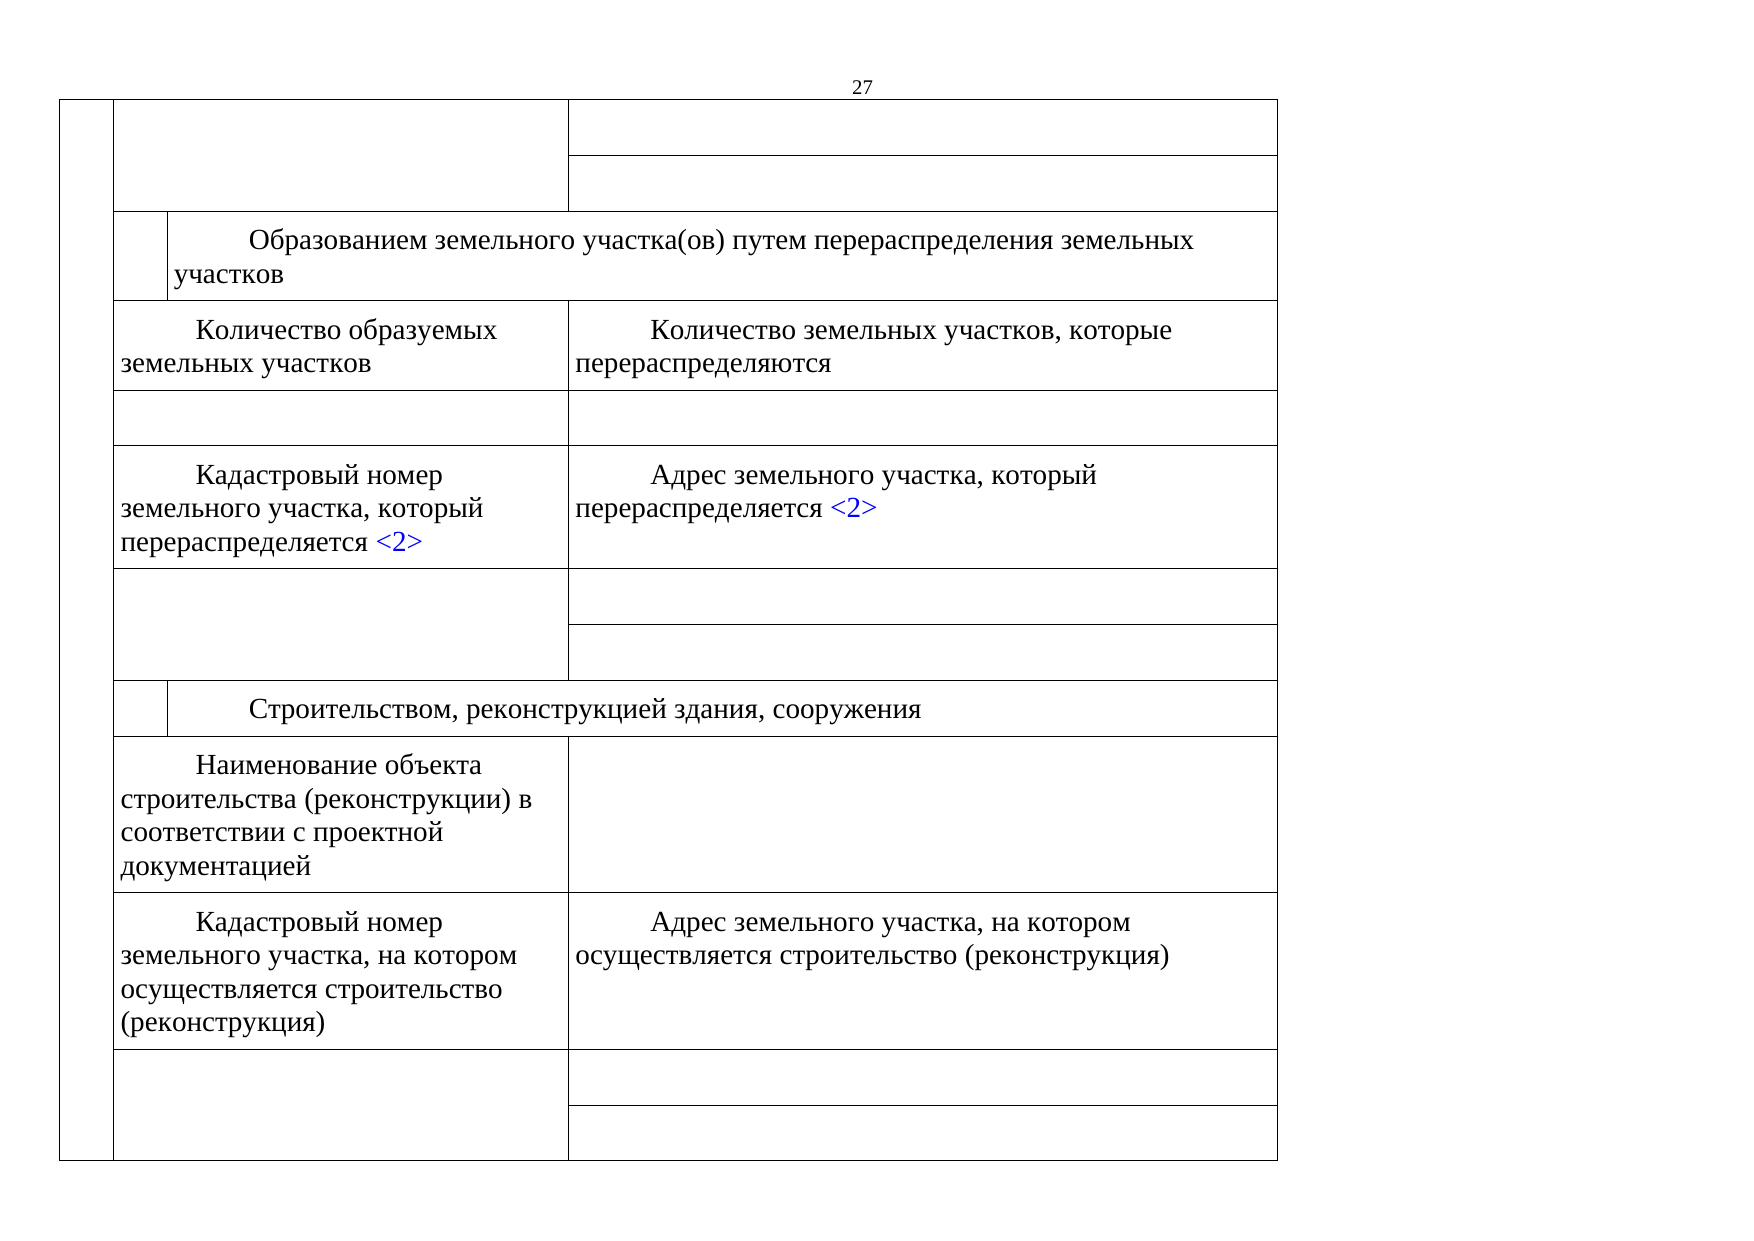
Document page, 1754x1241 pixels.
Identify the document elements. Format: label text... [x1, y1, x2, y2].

table_cell [569, 625, 1277, 680]
table_cell [114, 1050, 568, 1160]
table_cell [114, 681, 167, 736]
table_cell [569, 737, 1277, 892]
table_cell Наименование объекта строительства (реконструкции) в соответствии с проектной документацией [114, 737, 568, 892]
table_cell [569, 100, 1277, 155]
table_cell [114, 569, 568, 680]
table_cell Адрес земельного участка, на котором осуществляется строительство (реконструкция) [569, 893, 1277, 1049]
table_cell [569, 569, 1277, 624]
table_cell Количество земельных участков, которые перераспределяются [569, 301, 1277, 389]
table_cell [114, 212, 167, 300]
table_cell [569, 391, 1277, 445]
table_cell [114, 391, 568, 445]
table_cell Образованием земельного участка(ов) путем перераспределения земельных участков [168, 212, 1277, 300]
table_cell Количество образуемых земельных участков [114, 301, 568, 389]
table_cell [114, 100, 568, 211]
table_cell Кадастровый номер земельного участка, который перераспределяется <2> [114, 446, 568, 568]
table_cell Адрес земельного участка, который перераспределяется <2> [569, 446, 1277, 568]
table_cell [569, 1050, 1277, 1104]
table_cell [569, 156, 1277, 211]
table_cell [569, 1106, 1277, 1160]
table_cell Строительством, реконструкцией здания, сооружения [168, 681, 1277, 736]
table_cell Кадастровый номер земельного участка, на котором осуществляется строительство (реконструкция) [114, 893, 568, 1049]
